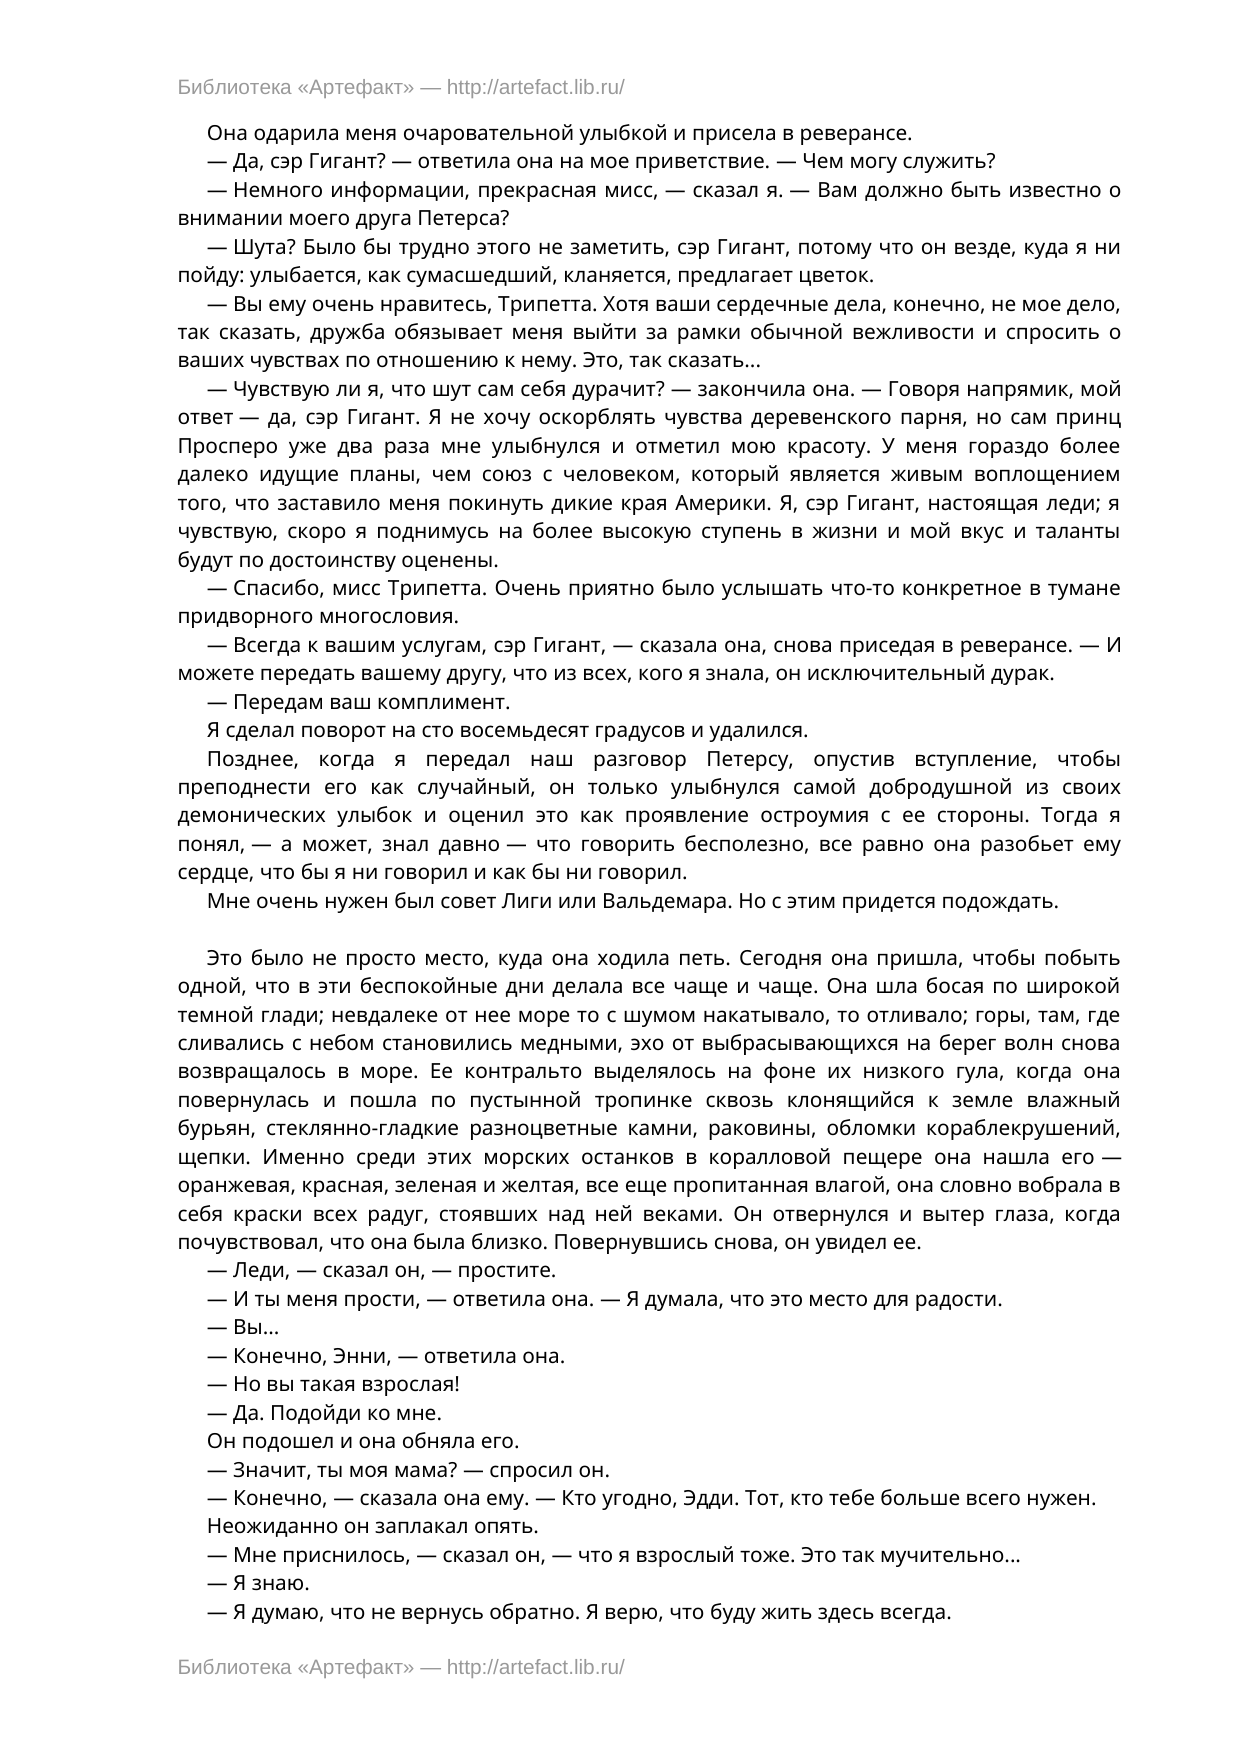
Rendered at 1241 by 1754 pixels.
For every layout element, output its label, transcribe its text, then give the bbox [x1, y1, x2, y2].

text Это было не просто место, куда она ходила петь. Сегодня она пришла, чтобы побыть одной, что в эти беспокойные дни делала все чаще и чаще. Она шла босая по широкой темной глади; невдалеке от нее море то с шумом накатывало, то отливало; горы, там, где сливались с небом становились медными, эхо от выбрасывающихся на берег волн снова возвращалось в море. Ее контральто выделялось на фоне их низкого гула, когда она повернулась и пошла по пустынной тропинке сквозь клонящийся к земле влажный бурьян, стеклянно-гладкие разноцветные камни, раковины, обломки кораблекрушений, щепки. Именно среди этих морских останков в коралловой пещере она нашла его — оранжевая, красная, зеленая и желтая, все еще пропитанная влагой, она словно вобрала в себя краски всех радуг, стоявших над ней веками. Он отвернулся и вытер глаза, когда почувствовал, что она была близко. Повернувшись снова, он увидел ее. [177, 943, 1122, 1256]
text — Чувствую ли я, что шут сам себя дурачит? — закончила она. — Говоря напрямик, мой ответ — да, сэр Гигант. Я не хочу оскорблять чувства деревенского парня, но сам принц Просперо уже два раза мне улыбнулся и отметил мою красоту. У меня гораздо более далеко идущие планы, чем союз с человеком, который является живым воплощением того, что заставило меня покинуть дикие края Америки. Я, сэр Гигант, настоящая леди; я чувствую, скоро я поднимусь на более высокую ступень в жизни и мой вкус и таланты будут по достоинству оценены. [177, 374, 1122, 573]
text — Но вы такая взрослая! [177, 1369, 1122, 1398]
text — Немного информации, прекрасная мисс, — сказал я. — Вам должно быть известно о внимании моего друга Петерса? [177, 175, 1122, 232]
text — Я думаю, что не вернусь обратно. Я верю, что буду жить здесь всегда. [177, 1597, 1122, 1625]
text — Мне приснилось, — сказал он, — что я взрослый тоже. Это так мучительно... [177, 1540, 1122, 1568]
text — Конечно, — сказала она ему. — Кто угодно, Эдди. Тот, кто тебе больше всего нужен. [177, 1483, 1122, 1512]
text — Я знаю. [177, 1568, 1122, 1597]
text — Передам ваш комплимент. [177, 687, 1122, 715]
text Он подошел и она обняла его. [177, 1426, 1122, 1455]
text — Всегда к вашим услугам, сэр Гигант, — сказала она, снова приседая в реверансе. — И можете передать вашему другу, что из всех, кого я знала, он исключительный дурак. [177, 630, 1122, 687]
text — Вы... [177, 1312, 1122, 1341]
text — Да. Подойди ко мне. [177, 1398, 1122, 1426]
text — Вы ему очень нравитесь, Трипетта. Хотя ваши сердечные дела, конечно, не мое дело, так сказать, дружба обязывает меня выйти за рамки обычной вежливости и спросить о ваших чувствах по отношению к нему. Это, так сказать... [177, 289, 1122, 374]
text Неожиданно он заплакал опять. [177, 1512, 1122, 1540]
text — И ты меня прости, — ответила она. — Я думала, что это место для радости. [177, 1284, 1122, 1312]
text — Значит, ты моя мама? — спросил он. [177, 1455, 1122, 1483]
text — Шута? Было бы трудно этого не заметить, сэр Гигант, потому что он везде, куда я ни пойду: улыбается, как сумасшедший, кланяется, предлагает цветок. [177, 232, 1122, 289]
text — Да, сэр Гигант? — ответила она на мое приветствие. — Чем могу служить? [177, 147, 1122, 175]
text Мне очень нужен был совет Лиги или Вальдемара. Но с этим придется подождать. [177, 886, 1122, 914]
text — Леди, — сказал он, — простите. [177, 1256, 1122, 1284]
text — Конечно, Энни, — ответила она. [177, 1341, 1122, 1369]
text Позднее, когда я передал наш разговор Петерсу, опустив вступление, чтобы преподнести его как случайный, он только улыбнулся самой добродушной из своих демонических улыбок и оценил это как проявление остроумия с ее стороны. Тогда я понял, — а может, знал давно — что говорить бесполезно, все равно она разобьет ему сердце, что бы я ни говорил и как бы ни говорил. [177, 744, 1122, 886]
text Я сделал поворот на сто восемьдесят градусов и удалился. [177, 715, 1122, 744]
text Она одарила меня очаровательной улыбкой и присела в реверансе. [177, 118, 1122, 147]
text — Спасибо, мисс Трипетта. Очень приятно было услышать что-то конкретное в тумане придворного многословия. [177, 573, 1122, 630]
